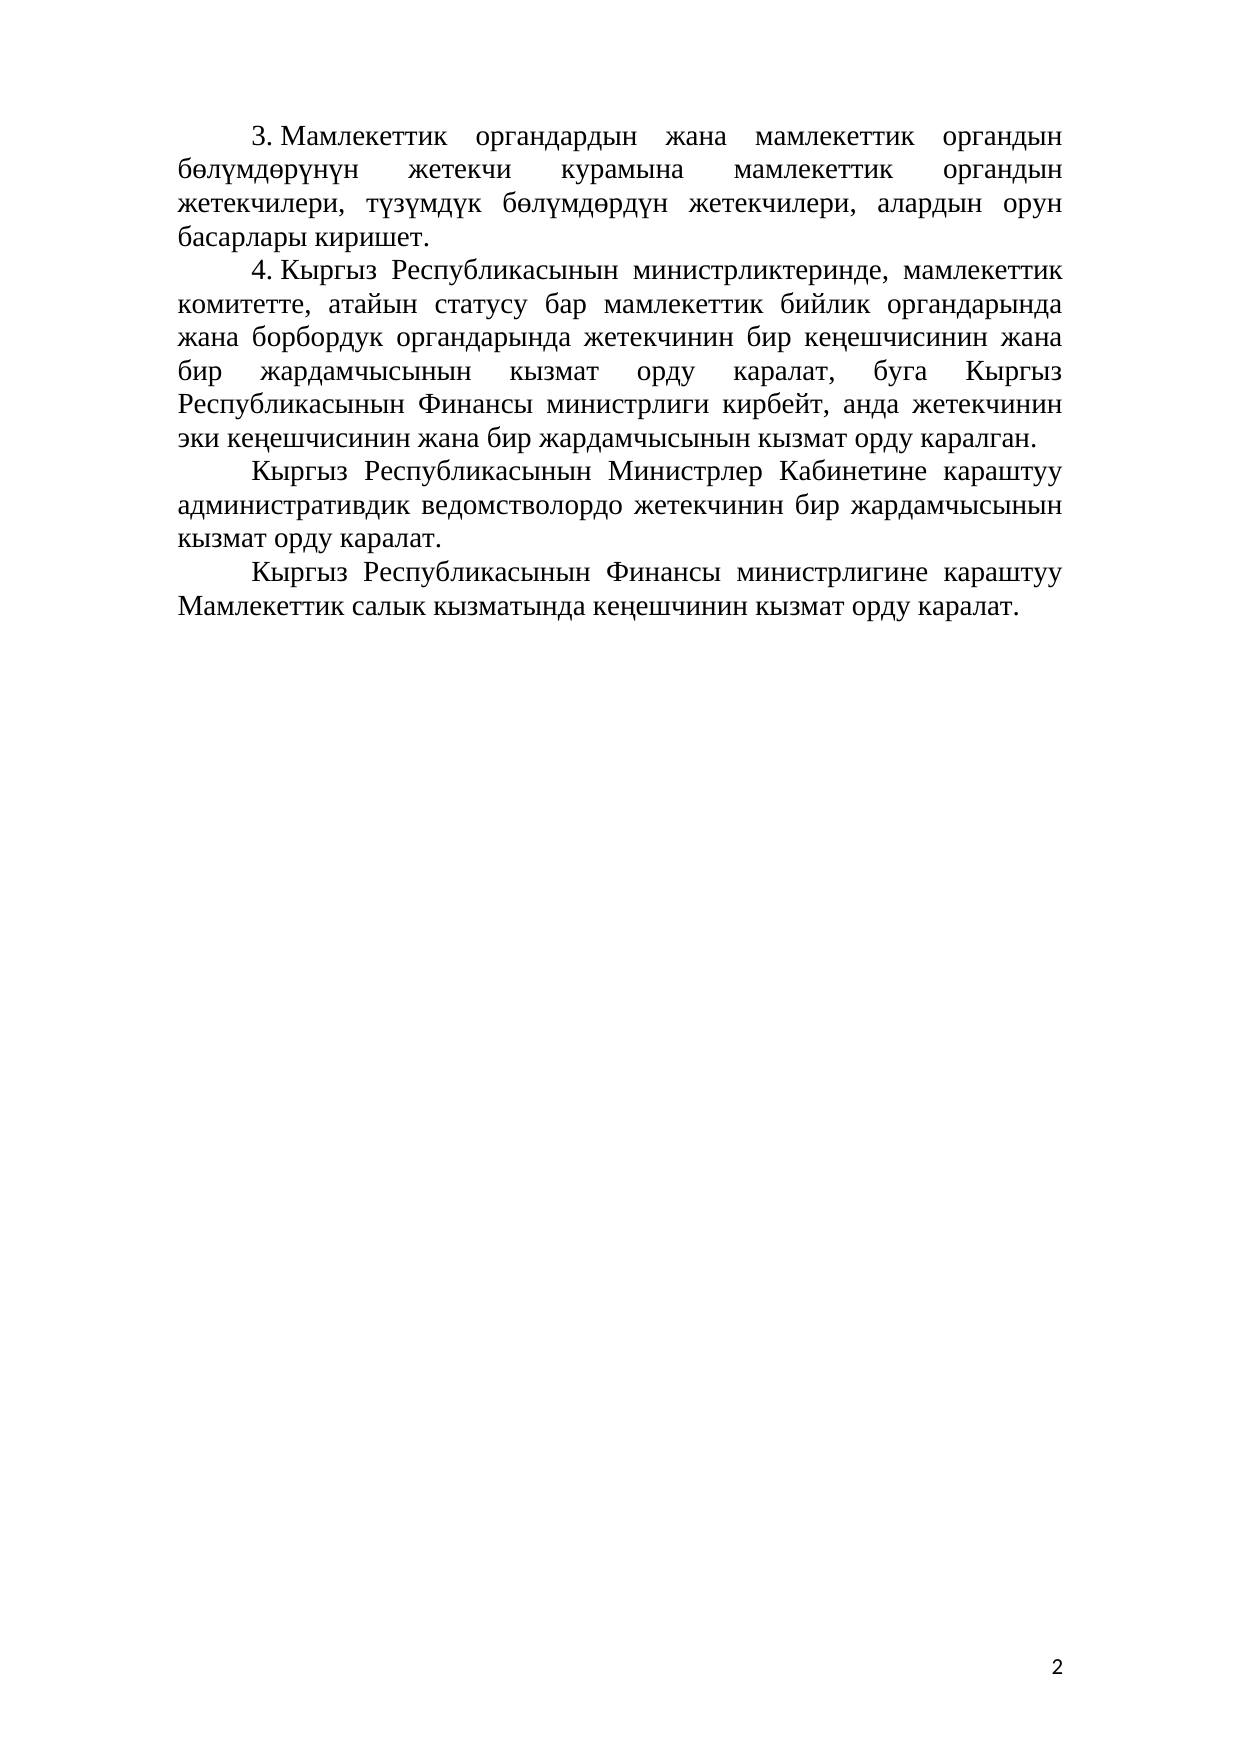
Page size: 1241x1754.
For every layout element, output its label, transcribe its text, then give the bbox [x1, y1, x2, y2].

text 3..Мамлекеттик органдардын жана мамлекеттик органдын бөлүмдөрүнүн жетекчи курамына мамлекеттик органдын жетекчилери, түзүмдүк бөлүмдөрдүн жетекчилери, алардын орун басарлары киришет. [177, 118, 1063, 252]
text 4..Кыргыз Республикасынын министрликтеринде, мамлекеттик комитетте, атайын статусу бар мамлекеттик бийлик органдарында жана борбордук органдарында жетекчинин бир кеңешчисинин жана бир жардамчысынын кызмат орду каралат, буга Кыргыз Республикасынын Финансы министрлиги кирбейт, анда жетекчинин эки кеңешчисинин жана бир жардамчысынын кызмат орду каралган. [177, 252, 1063, 453]
text Кыргыз Республикасынын Финансы министрлигине караштуу Мамлекеттик салык кызматында кеңешчинин кызмат орду каралат. [177, 554, 1063, 621]
text Кыргыз Республикасынын Министрлер Кабинетине караштуу административдик ведомстволордо жетекчинин бир жардамчысынын кызмат орду каралат. [177, 453, 1063, 554]
